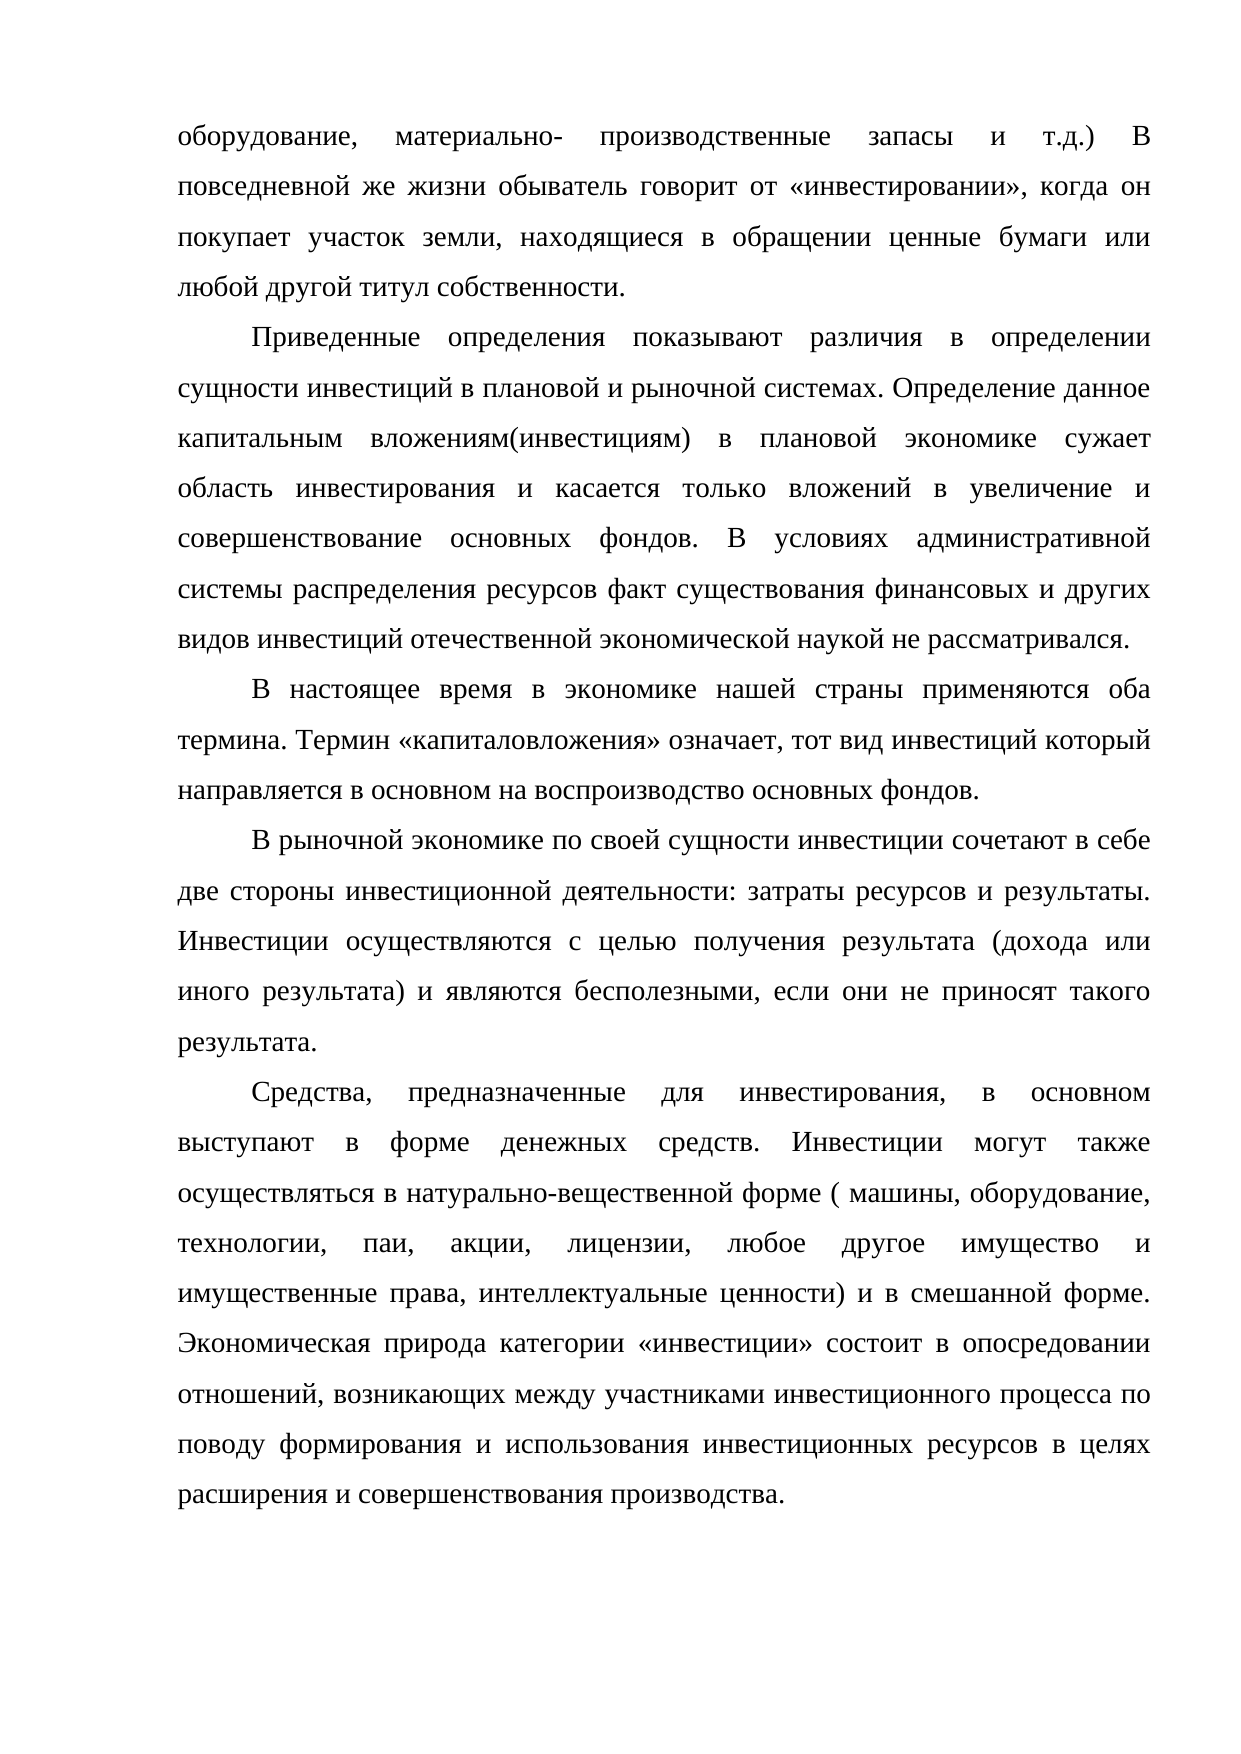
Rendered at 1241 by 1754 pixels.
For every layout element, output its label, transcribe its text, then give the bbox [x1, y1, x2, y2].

text В настоящее время в экономике нашей страны применяются оба термина. Термин «капиталовложения» означает, тот вид инвестиций который направляется в основном на воспроизводство основных фондов. [177, 672, 1152, 806]
text Средства, предназначенные для инвестирования, в основном выступают в форме денежных средств. Инвестиции могут также осуществляться в натурально-вещественной форме ( машины, оборудование, технологии, паи, акции, лицензии, любое другое имущество и имущественные права, интеллектуальные ценности) и в смешанной форме. Экономическая природа категории «инвестиции» состоит в опосредовании отношений, возникающих между участниками инвестиционного процесса по поводу формирования и использования инвестиционных ресурсов в целях расширения и совершенствования производства. [177, 1074, 1152, 1510]
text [177, 118, 1152, 303]
text Приведенные определения показывают различия в определении сущности инвестиций в плановой и рыночной системах. Определение данное капитальным вложениям(инвестициям) в плановой экономике сужает область инвестирования и касается только вложений в увеличение и совершенствование основных фондов. В условиях административной системы распределения ресурсов факт существования финансовых и других видов инвестиций отечественной экономической наукой не рассматривался. [177, 319, 1152, 655]
text В рыночной экономике по своей сущности инвестиции сочетают в себе две стороны инвестиционной деятельности: затраты ресурсов и результаты. Инвестиции осуществляются с целью получения результата (дохода или иного результата) и являются бесполезными, если они не приносят такого результата. [177, 822, 1152, 1057]
